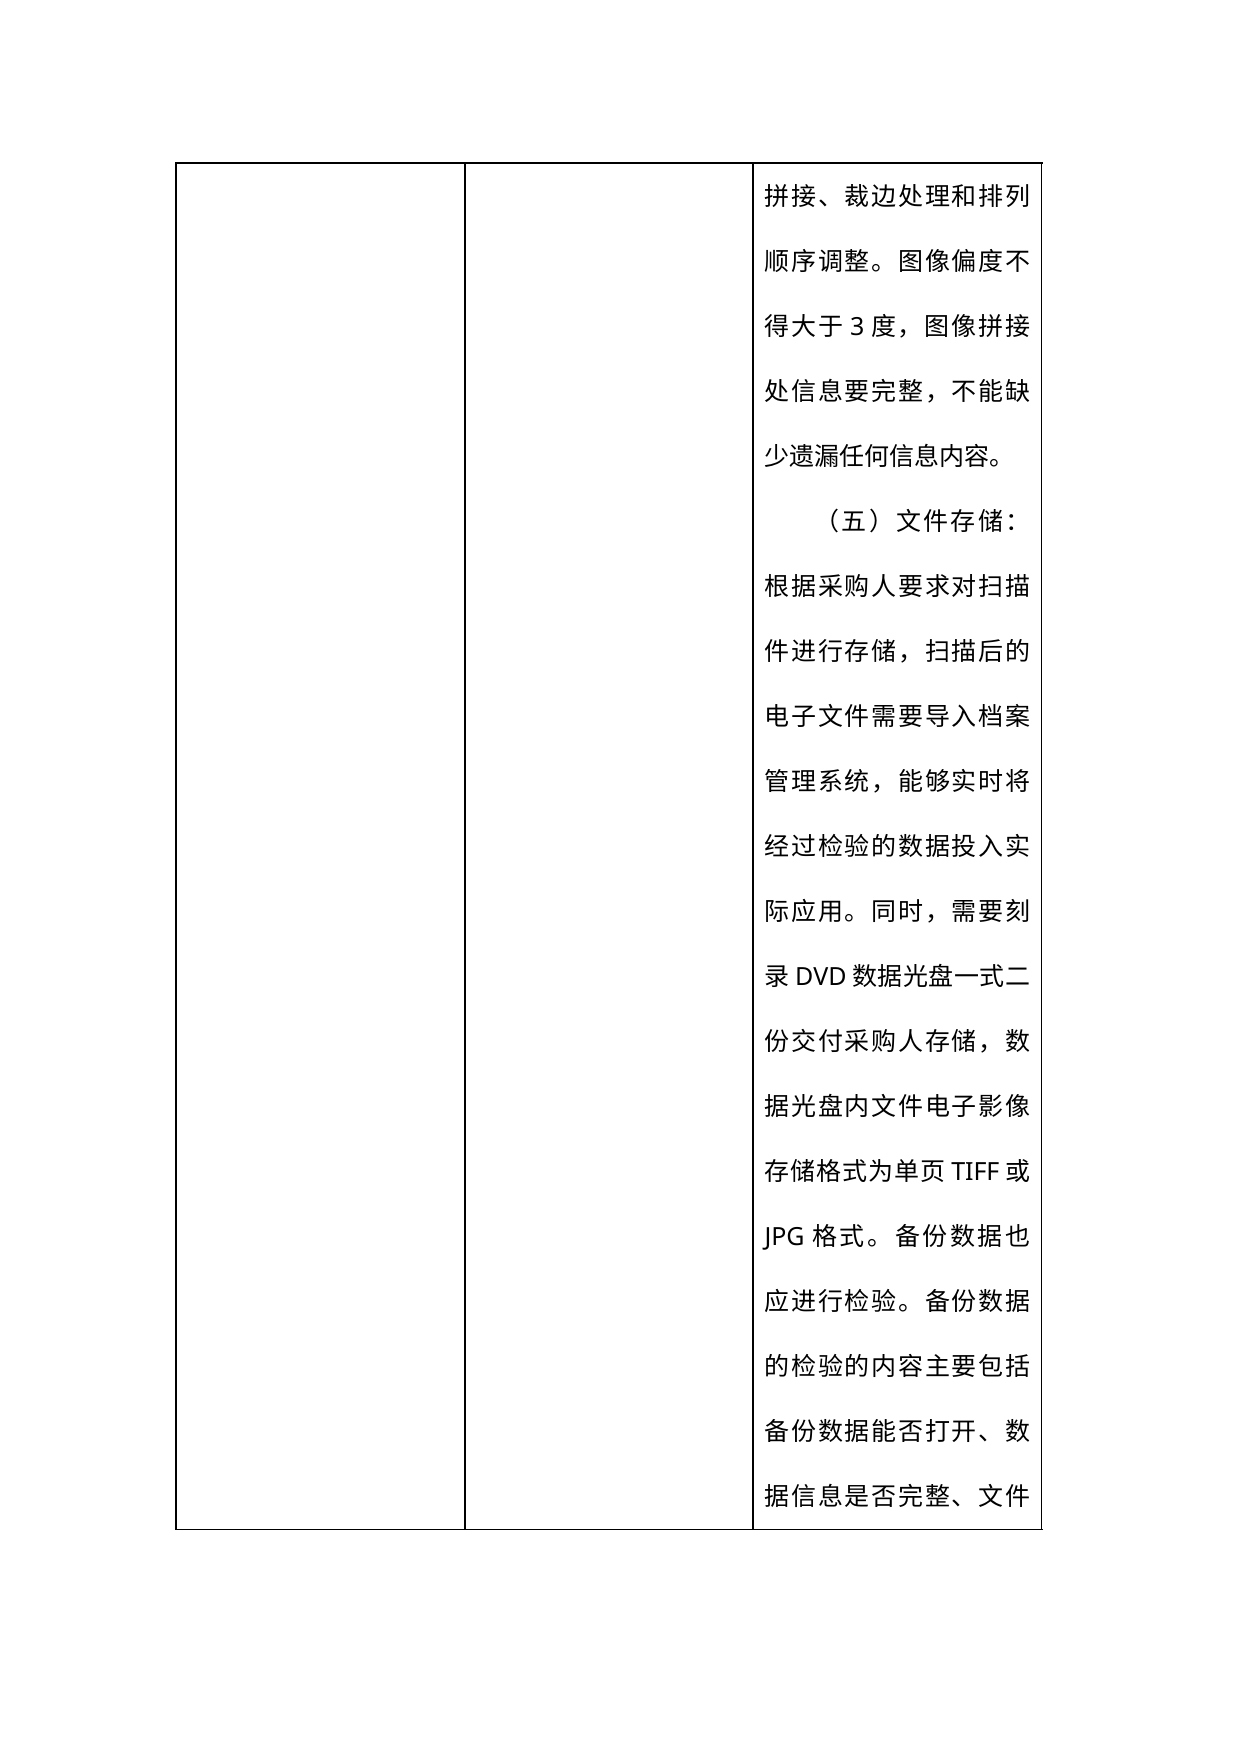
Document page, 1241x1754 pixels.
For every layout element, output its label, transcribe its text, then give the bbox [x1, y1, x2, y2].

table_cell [754, 164, 1041, 1528]
table_cell 1 [177, 164, 464, 1528]
table_cell [466, 164, 752, 1528]
